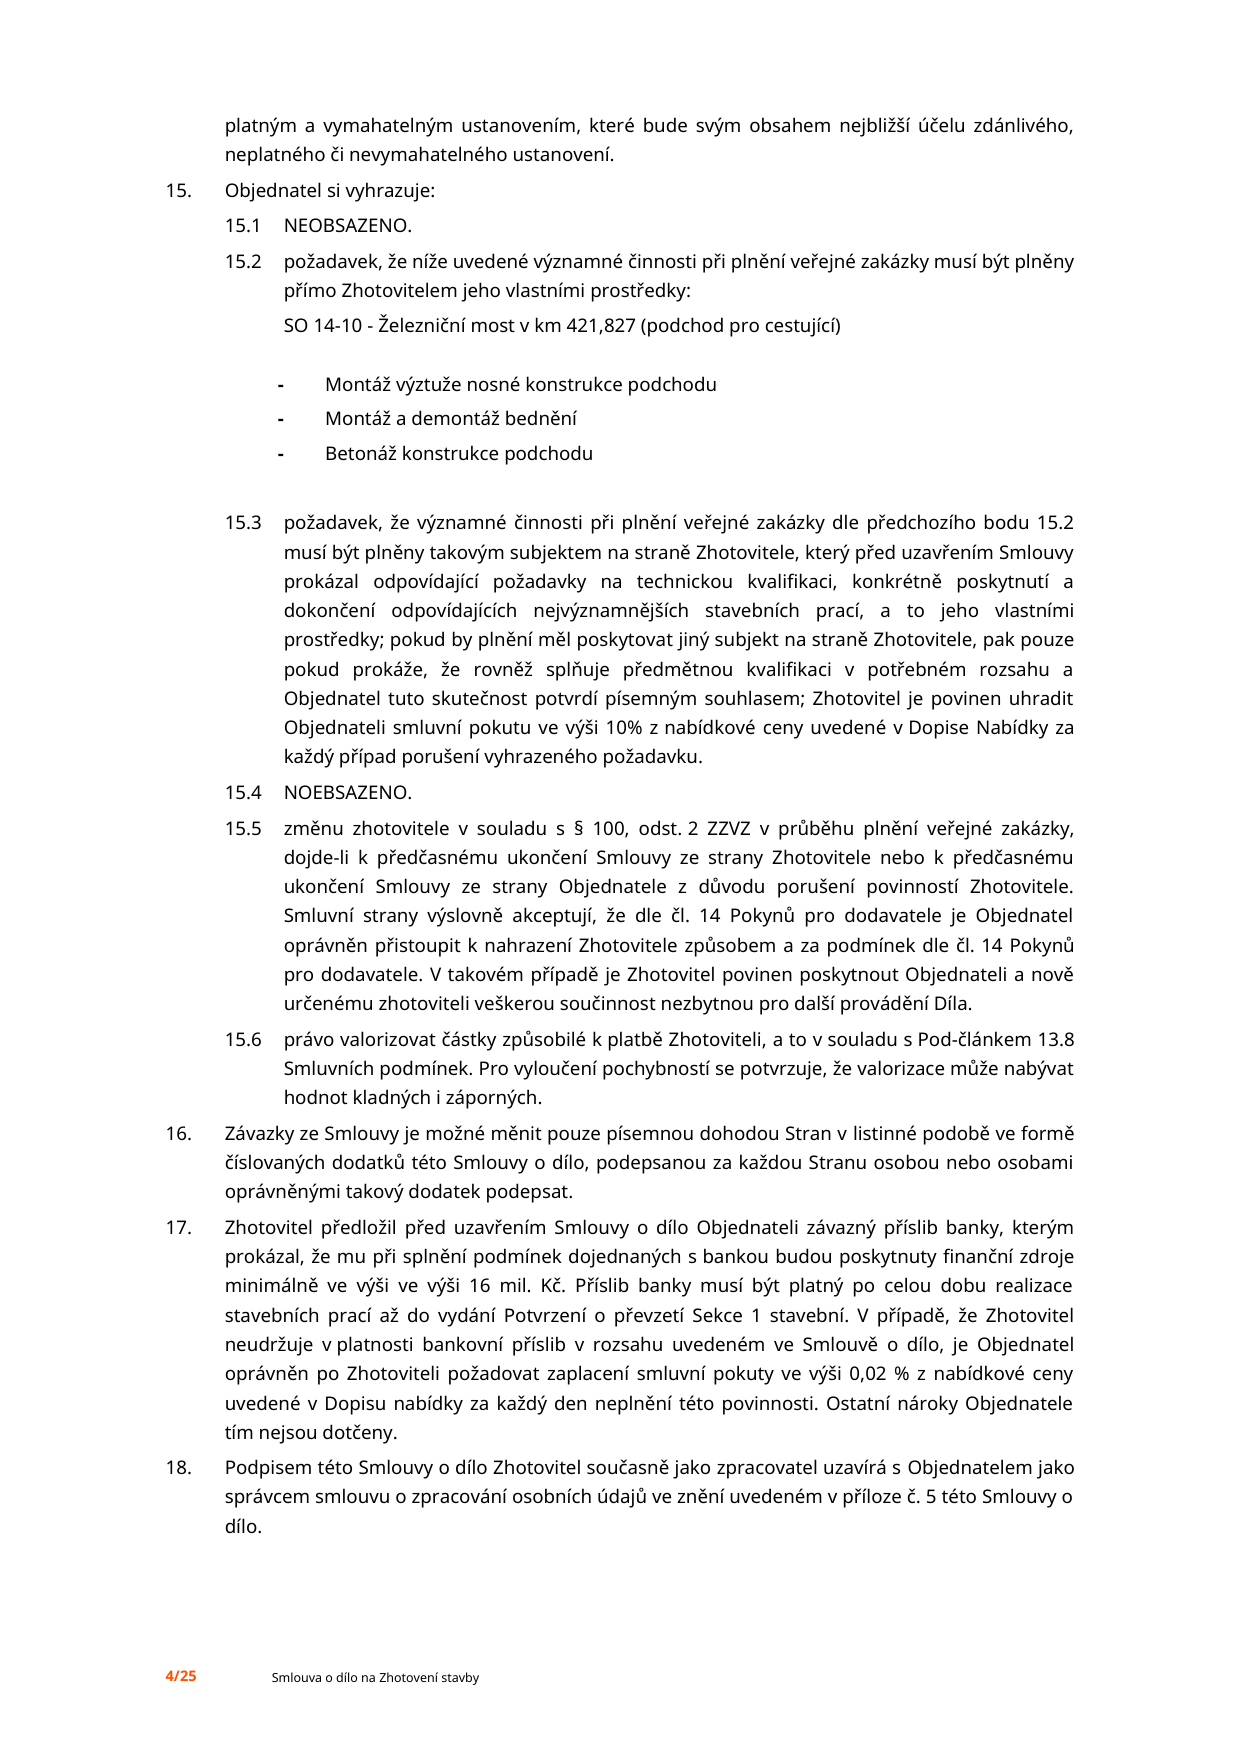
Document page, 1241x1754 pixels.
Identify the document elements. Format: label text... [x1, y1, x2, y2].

list Závazky ze Smlouvy je možné měnit pouze písemnou dohodou Stran v listinné podobě ve formě číslovaných dodatků této Smlouvy o dílo, podepsanou za každou Stranu osobou nebo osobami oprávněnými takový dodatek podepsat. [165, 1120, 1075, 1204]
list NOEBSAZENO. [224, 779, 1075, 805]
list požadavek, že níže uvedené významné činnosti při plnění veřejné zakázky musí být plněny přímo Zhotovitelem jeho vlastními prostředky: [224, 248, 1075, 303]
list Objednatel si vyhrazuje: [165, 177, 1075, 202]
list NEOBSAZENO. [224, 212, 1075, 238]
list právo valorizovat částky způsobilé k platbě Zhotoviteli, a to v souladu s Pod-článkem 13.8 Smluvních podmínek. Pro vyloučení pochybností se potvrzuje, že valorizace může nabývat hodnot kladných i záporných. [224, 1026, 1075, 1110]
list Montáž výztuže nosné konstrukce podchodu [278, 371, 1075, 397]
list změnu zhotovitele v souladu s § 100, odst. 2 ZZVZ v průběhu plnění veřejné zakázky, dojde-li k předčasnému ukončení Smlouvy ze strany Zhotovitele nebo k předčasnému ukončení Smlouvy ze strany Objednatele z důvodu porušení povinností Zhotovitele. Smluvní strany výslovně akceptují, že dle čl. 14 Pokynů pro dodavatele je Objednatel oprávněn přistoupit k nahrazení Zhotovitele způsobem a za podmínek dle čl. 14 Pokynů pro dodavatele. V takovém případě je Zhotovitel povinen poskytnout Objednateli a nově určenému zhotoviteli veškerou součinnost nezbytnou pro další provádění Díla. [224, 815, 1075, 1016]
list Podpisem této Smlouvy o dílo Zhotovitel současně jako zpracovatel uzavírá s Objednatelem jako správcem smlouvu o zpracování osobních údajů ve znění uvedeném v příloze č. 5 této Smlouvy o dílo. [165, 1454, 1075, 1539]
list SO 14-10 - Železniční most v km 421,827 (podchod pro cestující) [283, 313, 1075, 338]
list Zhotovitel předložil před uzavřením Smlouvy o dílo Objednateli závazný příslib banky, kterým prokázal, že mu při splnění podmínek dojednaných s bankou budou poskytnuty finanční zdroje minimálně ve výši ve výši 16 mil. Kč. Příslib banky musí být platný po celou dobu realizace stavebních prací až do vydání Potvrzení o převzetí Sekce 1 stavební. V případě, že Zhotovitel neudržuje v platnosti bankovní příslib v rozsahu uvedeném ve Smlouvě o dílo, je Objednatel oprávněn po Zhotoviteli požadovat zaplacení smluvní pokuty ve výši 0,02 % z nabídkové ceny uvedené v Dopisu nabídky za každý den neplnění této povinnosti. Ostatní nároky Objednatele tím nejsou dotčeny. [165, 1214, 1075, 1444]
list požadavek, že významné činnosti při plnění veřejné zakázky dle předchozího bodu 15.2 musí být plněny takovým subjektem na straně Zhotovitele, který před uzavřením Smlouvy prokázal odpovídající požadavky na technickou kvalifikaci, konkrétně poskytnutí a dokončení odpovídajících nejvýznamnějších stavebních prací, a to jeho vlastními prostředky; pokud by plnění měl poskytovat jiný subjekt na straně Zhotovitele, pak pouze pokud prokáže, že rovněž splňuje předmětnou kvalifikaci v potřebném rozsahu a Objednatel tuto skutečnost potvrdí písemným souhlasem; Zhotovitel je povinen uhradit Objednateli smluvní pokutu ve výši 10% z nabídkové ceny uvedené v Dopise Nabídky za každý případ porušení vyhrazeného požadavku. [224, 510, 1075, 769]
list Betonáž konstrukce podchodu [278, 440, 1075, 465]
list Montáž a demontáž bednění [278, 406, 1075, 431]
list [165, 112, 1075, 167]
